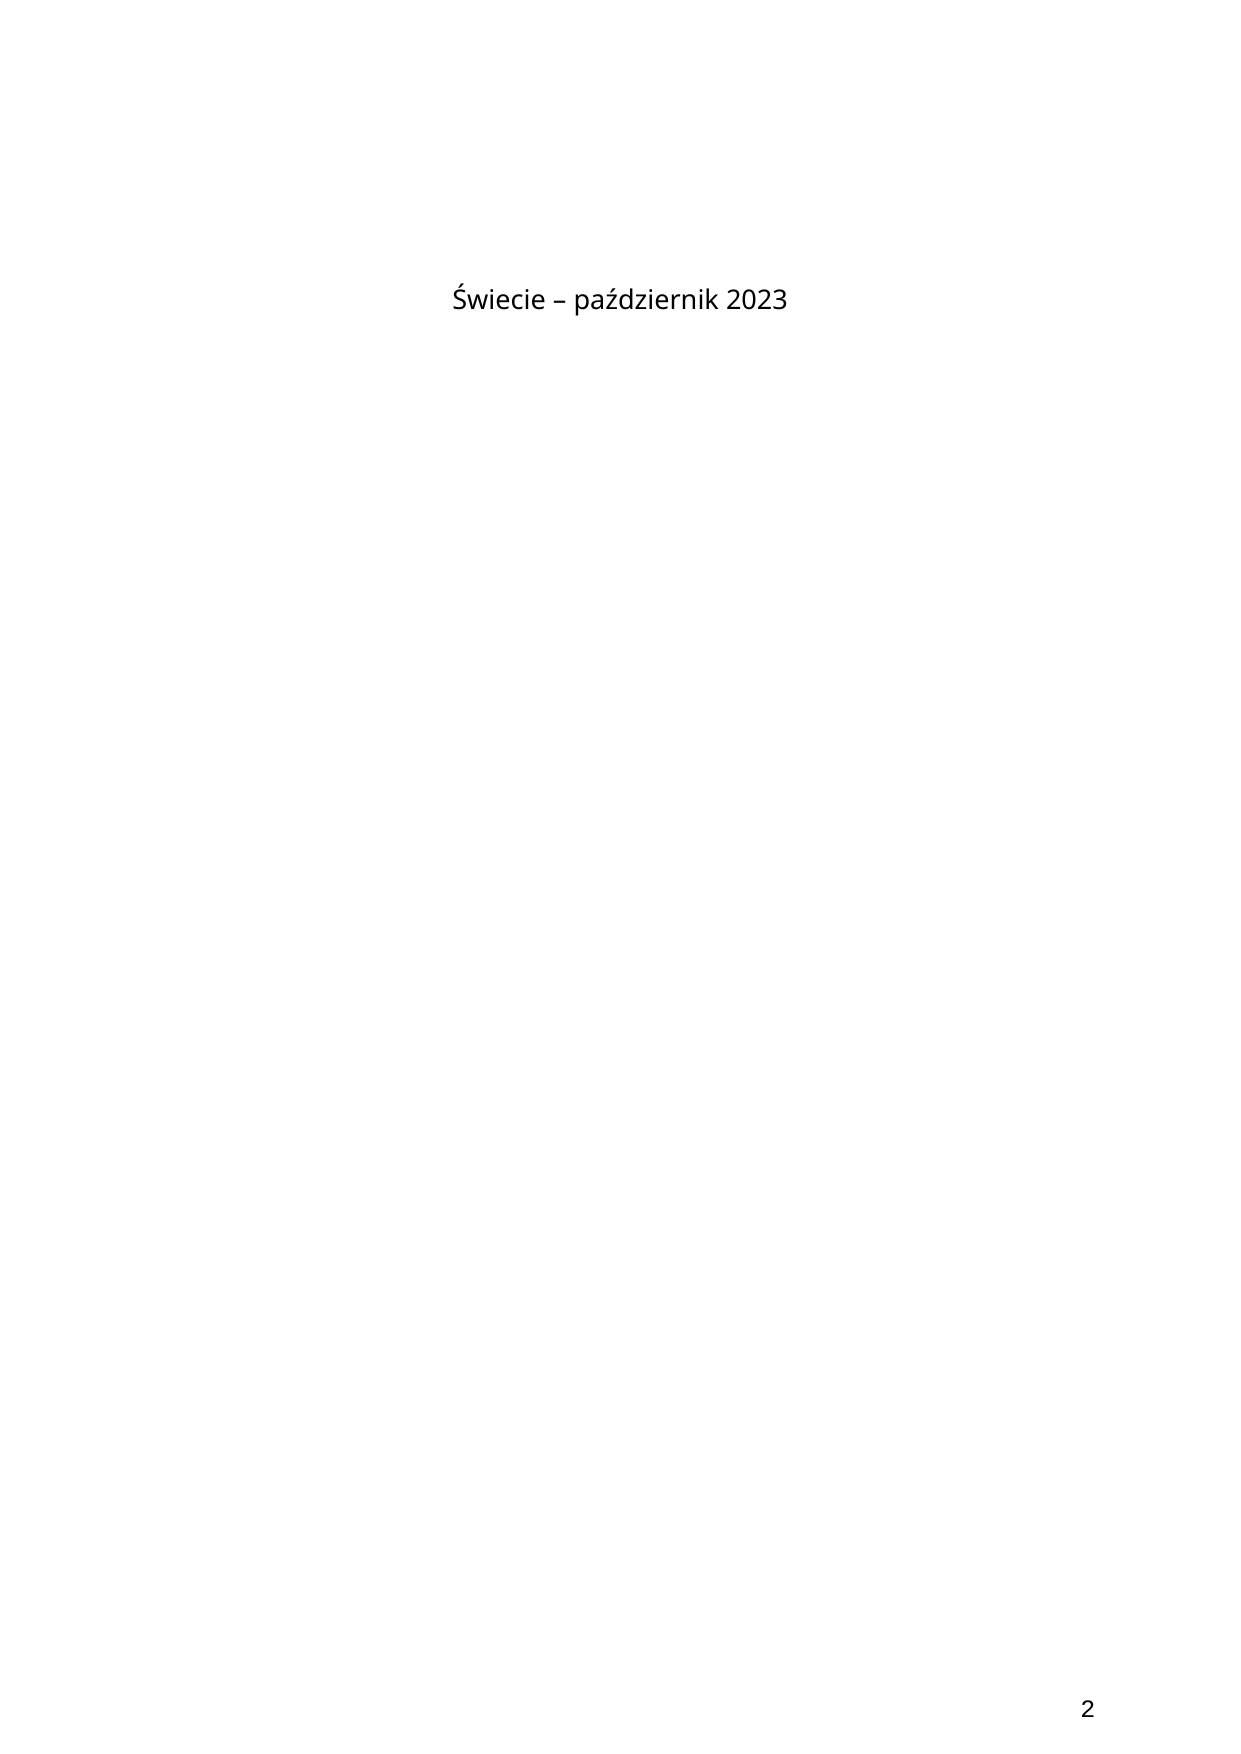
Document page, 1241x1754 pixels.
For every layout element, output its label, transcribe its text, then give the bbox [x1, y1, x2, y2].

text Świecie – październik 2023 [144, 280, 1095, 317]
